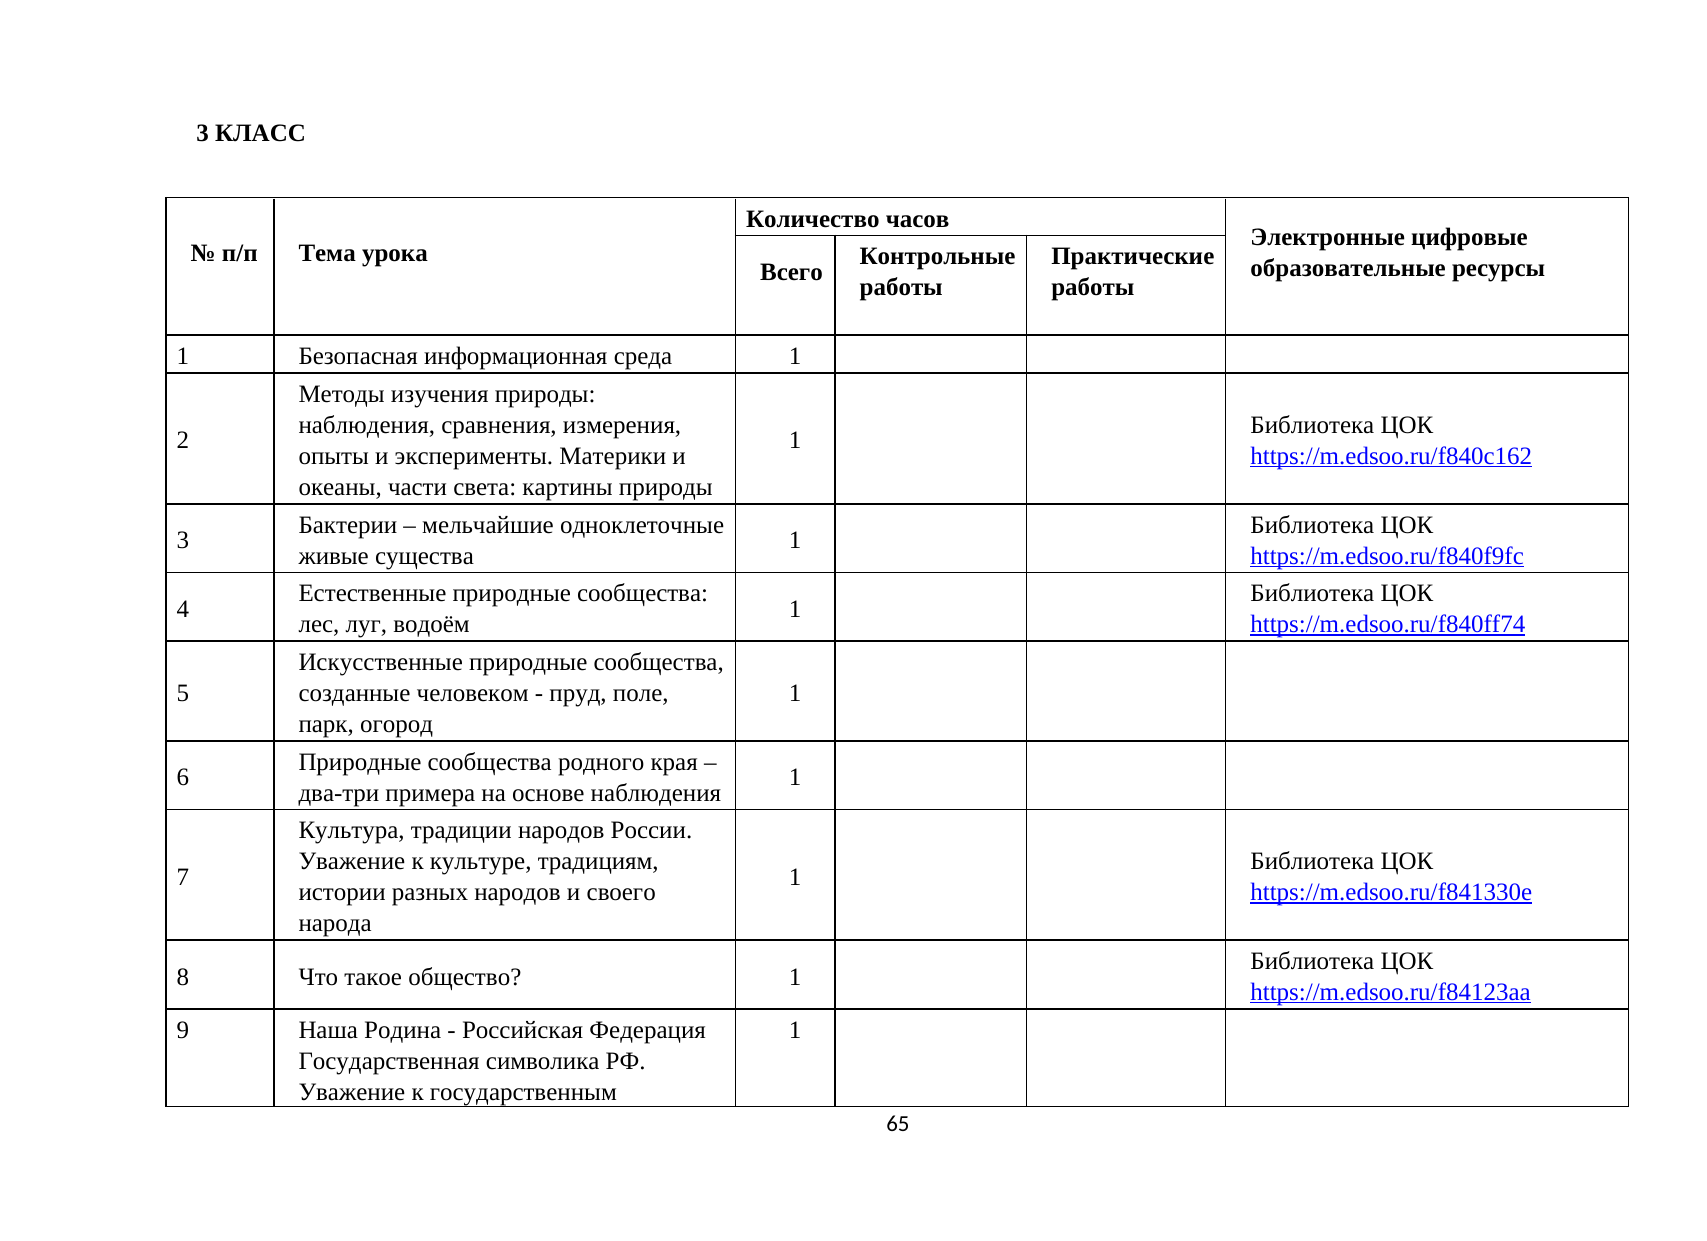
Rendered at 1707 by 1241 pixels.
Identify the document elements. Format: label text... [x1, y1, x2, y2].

table_cell Культура, традиции народов России. Уважение к культуре, традициям, истории разных народов и своего народа [275, 810, 735, 939]
table_cell Библиотека ЦОК https://m.edsoo.ru/f841330e [1226, 810, 1628, 939]
table_cell 1 [736, 336, 834, 372]
table_cell [836, 336, 1026, 372]
table_cell 7 [167, 810, 273, 939]
table_header Электронные цифровые образовательные ресурсы [1226, 198, 1628, 334]
table_cell Природные сообщества родного края – два-три примера на основе наблюдения [275, 742, 735, 808]
table_cell [1027, 941, 1225, 1008]
table_cell Искусственные природные сообщества, созданные человеком - пруд, поле, парк, огород [275, 642, 735, 740]
table_cell Всего [736, 236, 834, 334]
table_cell 1 [736, 1010, 834, 1106]
table_cell 1 [736, 642, 834, 740]
table_cell 1 [736, 573, 834, 640]
table_cell [836, 505, 1026, 572]
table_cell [275, 1010, 735, 1106]
table_cell 1 [736, 810, 834, 939]
table_cell 5 [167, 642, 273, 740]
table_cell Естественные природные сообщества: лес, луг, водоём [275, 573, 735, 640]
table_cell [1027, 336, 1225, 372]
table_cell [836, 941, 1026, 1008]
table_cell [1027, 374, 1225, 503]
table_cell 4 [167, 573, 273, 640]
table_cell Контрольные работы [836, 236, 1026, 334]
table_cell [836, 1010, 1026, 1106]
table_cell [836, 642, 1026, 740]
table_cell [836, 374, 1026, 503]
table_cell [836, 810, 1026, 939]
table_cell 8 [167, 941, 273, 1008]
table_cell Методы изучения природы: наблюдения, сравнения, измерения, опыты и эксперименты. Материки и океаны, части света: картины природы [275, 374, 735, 503]
table_cell 6 [167, 742, 273, 808]
table_cell [1226, 642, 1628, 740]
table_cell 3 [167, 505, 273, 572]
table_cell Безопасная информационная среда [275, 336, 735, 372]
table_cell Библиотека ЦОК https://m.edsoo.ru/f840f9fc [1226, 505, 1628, 572]
table_cell [1027, 742, 1225, 808]
table_cell [1027, 642, 1225, 740]
table_cell Библиотека ЦОК https://m.edsoo.ru/f840ff74 [1226, 573, 1628, 640]
table_cell [1027, 810, 1225, 939]
table_cell Практические работы [1027, 236, 1225, 334]
table_cell Библиотека ЦОК https://m.edsoo.ru/f840c162 [1226, 374, 1628, 503]
table_cell [1226, 336, 1628, 372]
table_header Количество часов [736, 198, 1225, 234]
table_cell [1226, 742, 1628, 808]
table_cell 2 [167, 374, 273, 503]
table_cell 1 [167, 336, 273, 372]
table_cell 1 [736, 505, 834, 572]
table_cell 1 [736, 374, 834, 503]
table_cell [1027, 1010, 1225, 1106]
table_cell Библиотека ЦОК https://m.edsoo.ru/f84123aa [1226, 941, 1628, 1008]
text 3 КЛАСС [190, 118, 1618, 147]
table_cell 9 [167, 1010, 273, 1106]
table_cell [1027, 573, 1225, 640]
table_header Тема урока [275, 198, 735, 334]
table_cell Что такое общество? [275, 941, 735, 1008]
table_cell [1226, 1010, 1628, 1106]
table_cell [1027, 505, 1225, 572]
table_cell [836, 573, 1026, 640]
table_cell 1 [736, 941, 834, 1008]
table_cell [836, 742, 1026, 808]
table_header № п/п [167, 198, 274, 334]
table_cell 1 [736, 742, 834, 808]
table_cell Бактерии – мельчайшие одноклеточные живые существа [275, 505, 735, 572]
